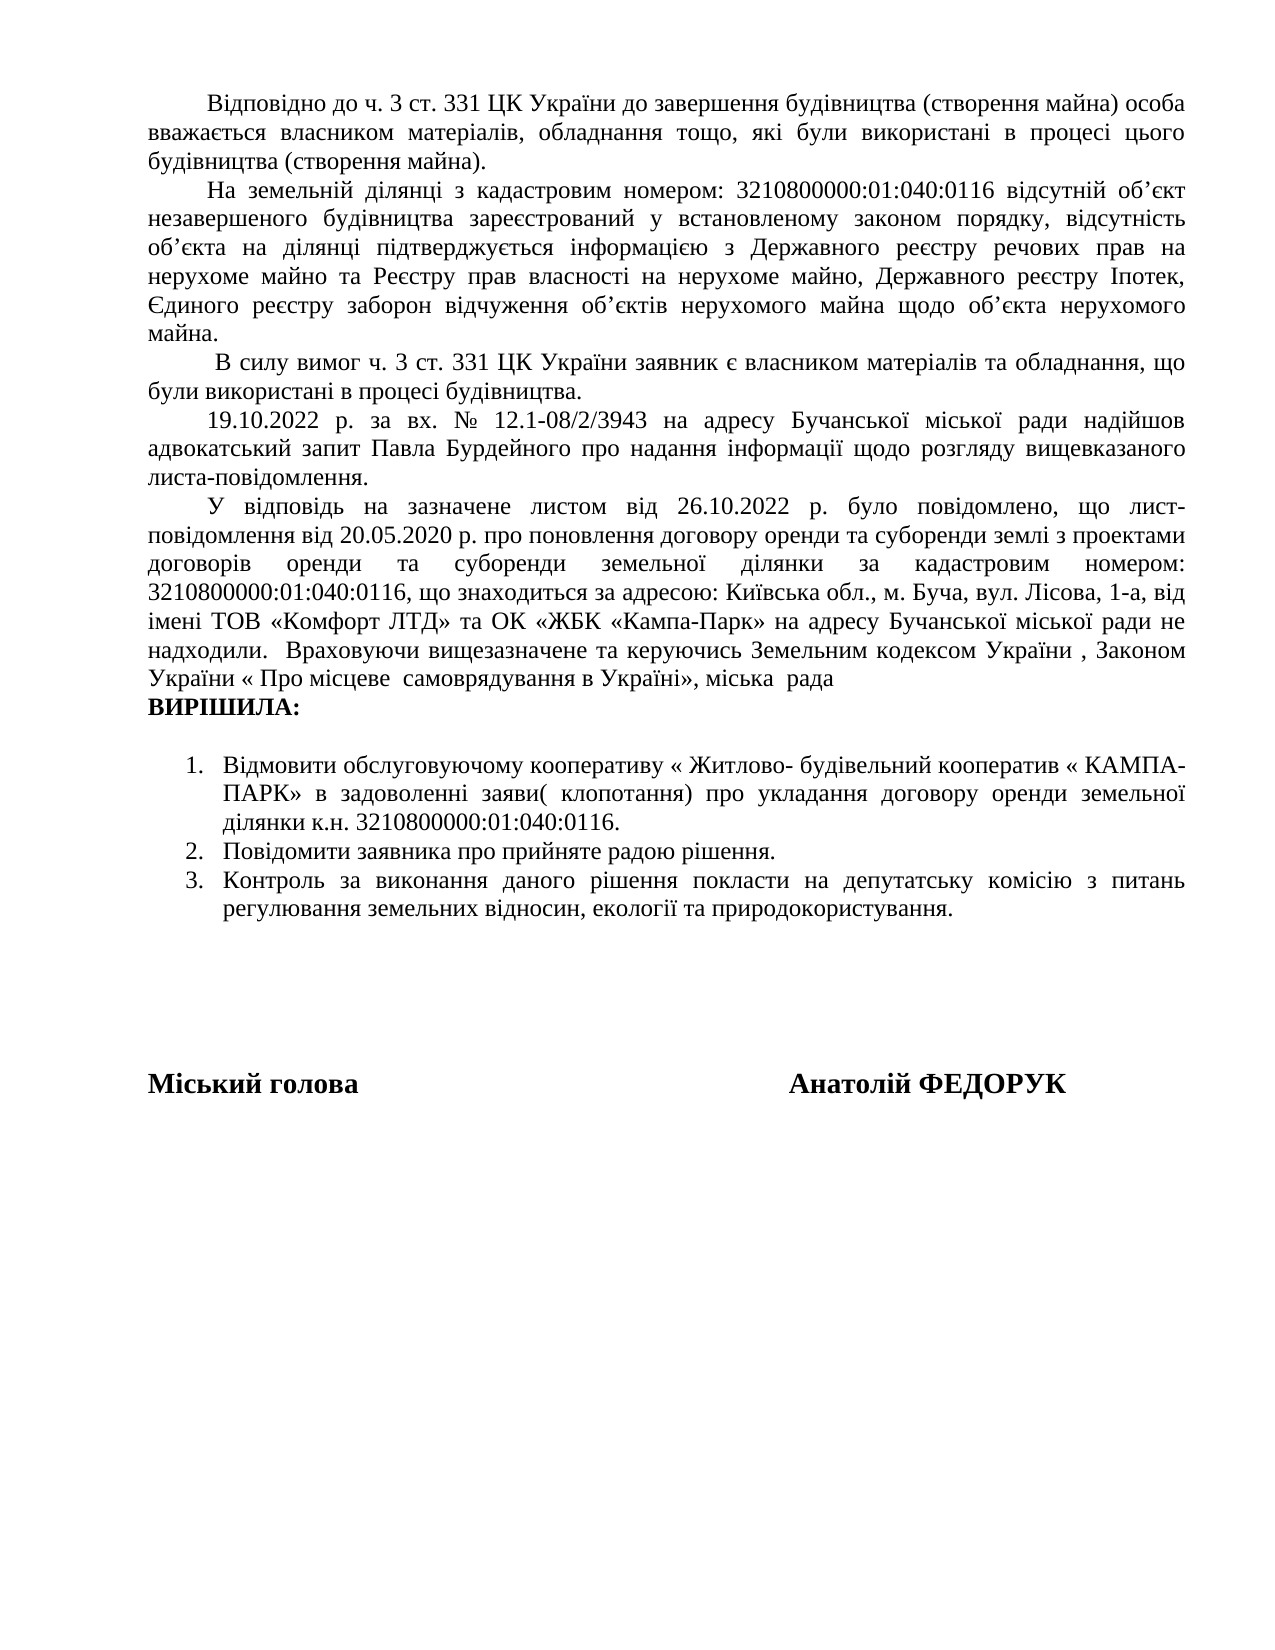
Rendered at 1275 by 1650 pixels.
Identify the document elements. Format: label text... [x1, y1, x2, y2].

text Міський голова Анатолій ФЕДОРУК [148, 1066, 1186, 1099]
text В силу вимог ч. 3 ст. 331 ЦК України заявник є власником матеріалів та обладнання, що були використані в процесі будівництва. [148, 347, 1186, 405]
text 19.10.2022 р. за вх. № 12.1-08/2/3943 на адресу Бучанської міської ради надійшов адвокатський запит Павла Бурдейного про надання інформації щодо розгляду вищевказаного листа-повідомлення. [148, 405, 1186, 491]
list Відмовити обслуговуючому кооперативу « Житлово- будівельний кооператив « КАМПА-ПАРК» в задоволенні заяви( клопотання) про укладання договору оренди земельної ділянки к.н. 3210800000:01:040:0116. [185, 750, 1186, 836]
text Відповідно до ч. 3 ст. 331 ЦК України до завершення будівництва (створення майна) особа вважається власником матеріалів, обладнання тощо, які були використані в процесі цього будівництва (створення майна). [148, 88, 1186, 175]
list Повідомити заявника про прийняте радою рішення. [185, 836, 1186, 865]
text На земельній ділянці з кадастровим номером: 3210800000:01:040:0116 відсутній об’єкт незавершеного будівництва зареєстрований у встановленому законом порядку, відсутність об’єкта на ділянці підтверджується інформацією з Державного реєстру речових прав на нерухоме майно та Реєстру прав власності на нерухоме майно, Державного реєстру Іпотек, Єдиного реєстру заборон відчуження об’єктів нерухомого майна щодо об’єкта нерухомого майна. [148, 175, 1186, 347]
text У відповідь на зазначене листом від 26.10.2022 р. було повідомлено, що лист-повідомлення від 20.05.2020 р. про поновлення договору оренди та суборенди землі з проектами договорів оренди та суборенди земельної ділянки за кадастровим номером: 3210800000:01:040:0116, що знаходиться за адресою: Київська обл., м. Буча, вул. Лісова, 1-а, від імені ТОВ «Комфорт ЛТД» та ОК «ЖБК «Кампа-Парк» на адресу Бучанської міської ради не надходили. Враховуючи вищезазначене та керуючись Земельним кодексом України , Законом України « Про місцеве самоврядування в Україні», міська рада [148, 491, 1186, 692]
text ВИРІШИЛА: [148, 692, 1186, 721]
list Контроль за виконання даного рішення покласти на депутатську комісію з питань регулювання земельних відносин, екології та природокористування. [185, 865, 1186, 922]
